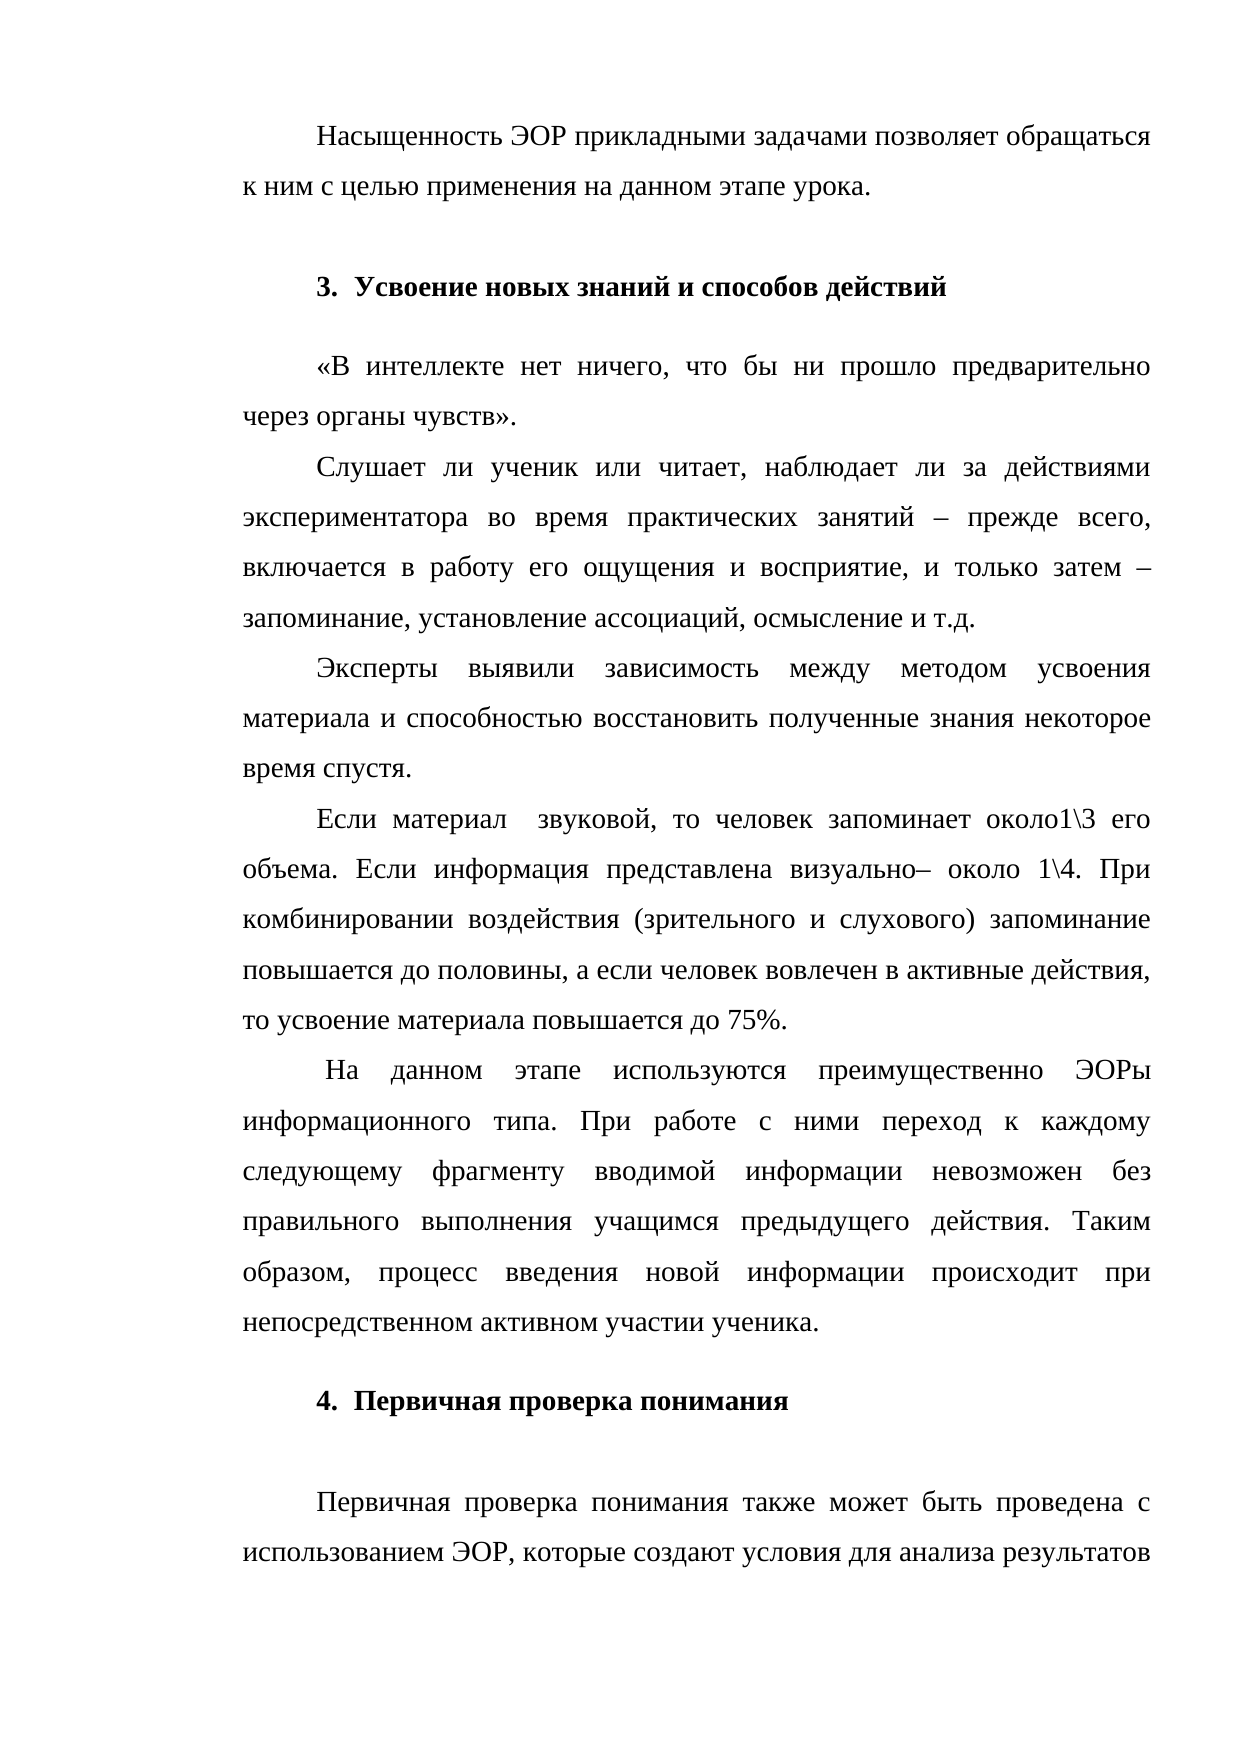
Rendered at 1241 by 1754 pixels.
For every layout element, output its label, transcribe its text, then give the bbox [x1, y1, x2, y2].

list Усвоение новых знаний и способов действий [316, 269, 1152, 303]
text Слушает ли ученик или читает, наблюдает ли за действиями экспериментатора во время практических занятий – прежде всего, включается в работу его ощущения и восприятие, и только затем – запоминание, установление ассоциаций, осмысление и т.д. [242, 449, 1152, 633]
text Насыщенность ЭОР прикладными задачами позволяет обращаться к ним с целью применения на данном этапе урока. [242, 118, 1152, 202]
text На данном этапе используются преимущественно ЭОРы информационного типа. При работе с ними переход к каждому следующему фрагменту вводимой информации невозможен без правильного выполнения учащимся предыдущего действия. Таким образом, процесс введения новой информации происходит при непосредственном активном участии ученика. [242, 1052, 1152, 1338]
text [242, 1484, 1152, 1568]
text Если материал звуковой, то человек запоминает около1\3 его объема. Если информация представлена визуально– около 1\4. При комбинировании воздействия (зрительного и слухового) запоминание повышается до половины, а если человек вовлечен в активные действия, то усвоение материала повышается до 75%. [242, 801, 1152, 1036]
text Эксперты выявили зависимость между методом усвоения материала и способностью восстановить полученные знания некоторое время спустя. [242, 650, 1152, 784]
text «В интеллекте нет ничего, что бы ни прошло предварительно через органы чувств». [242, 348, 1152, 432]
list Первичная проверка понимания [316, 1383, 1152, 1417]
